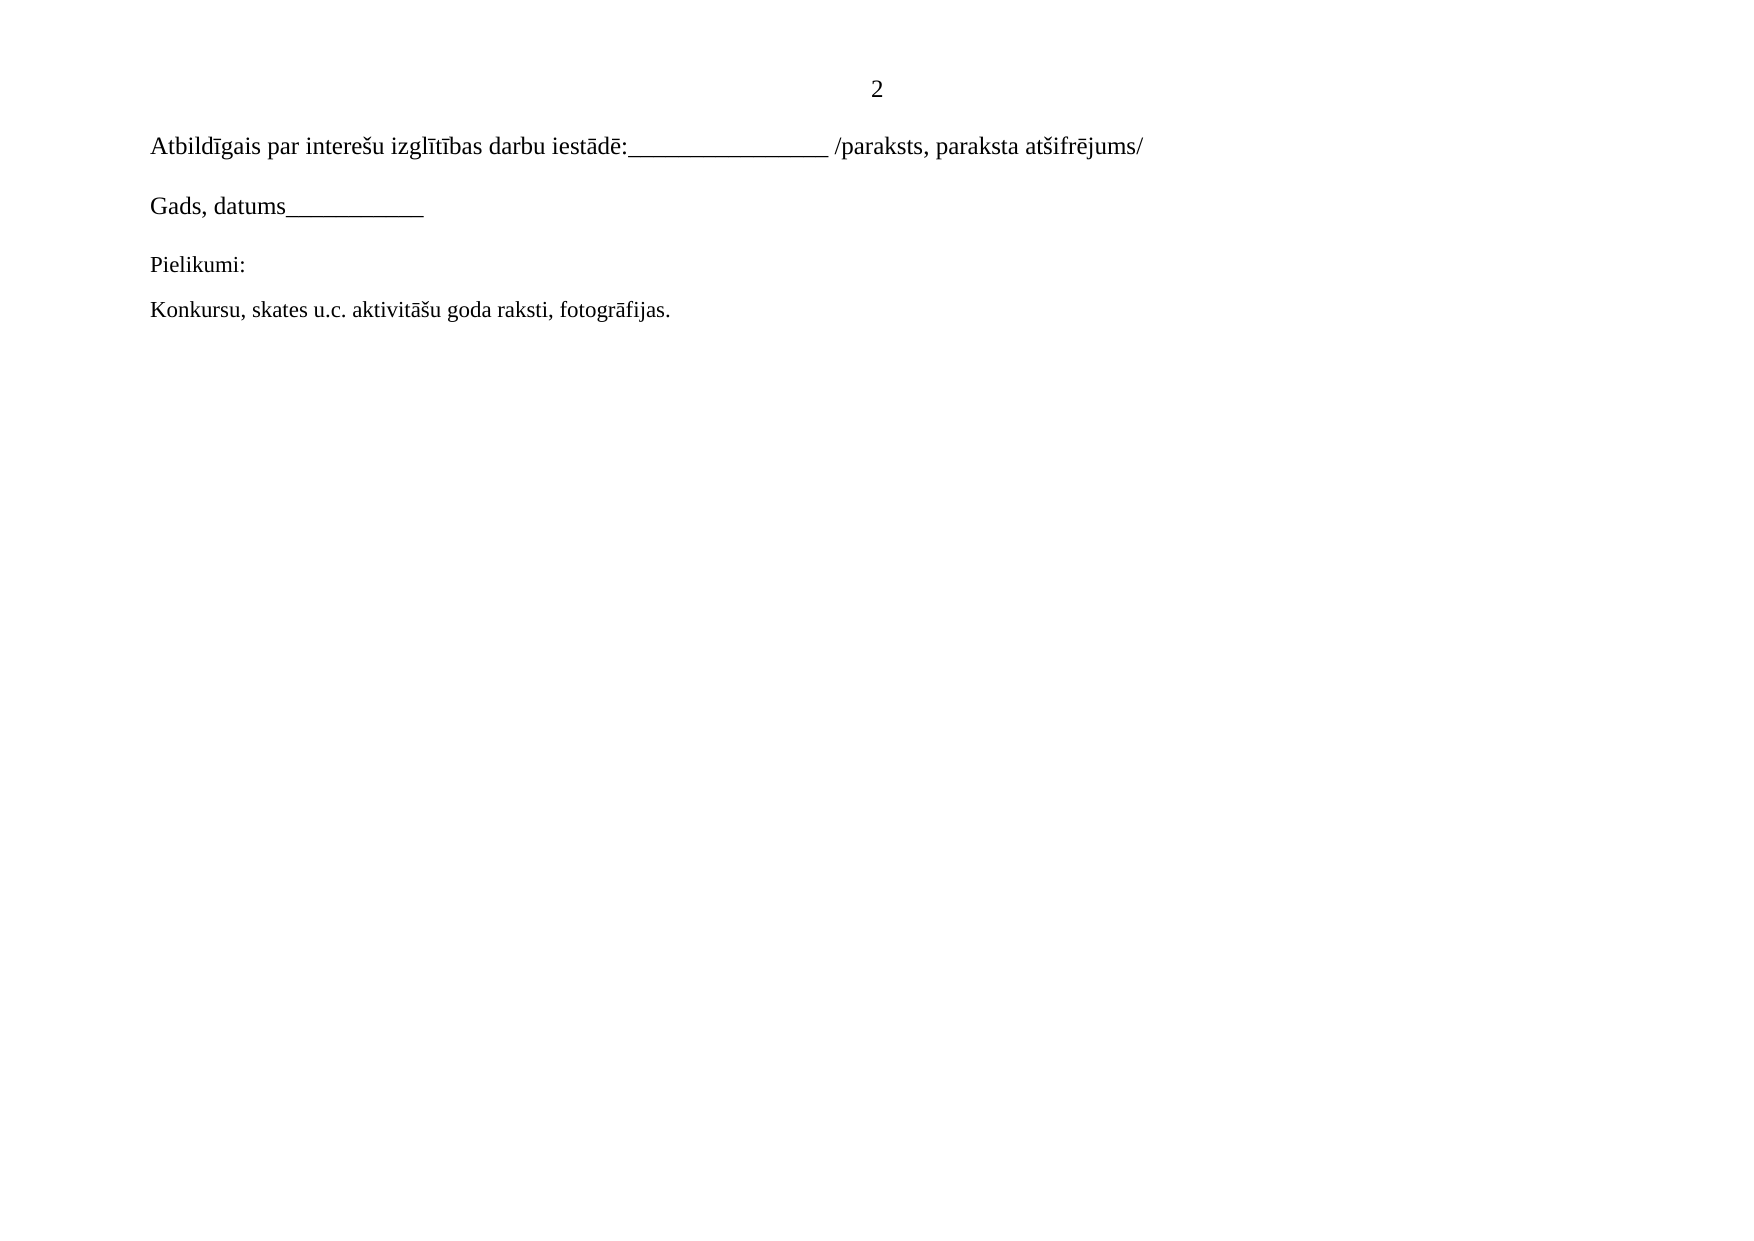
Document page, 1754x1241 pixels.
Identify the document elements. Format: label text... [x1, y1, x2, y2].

text Atbildīgais par interešu izglītības darbu iestādē:________________ /paraksts, paraksta atšifrējums/ [150, 131, 1604, 160]
text Konkursu, skates u.c. aktivitāšu goda raksti, fotogrāfijas. [150, 296, 1604, 322]
text Gads, datums___________ [150, 191, 1604, 220]
text Pielikumi: [150, 251, 1604, 277]
